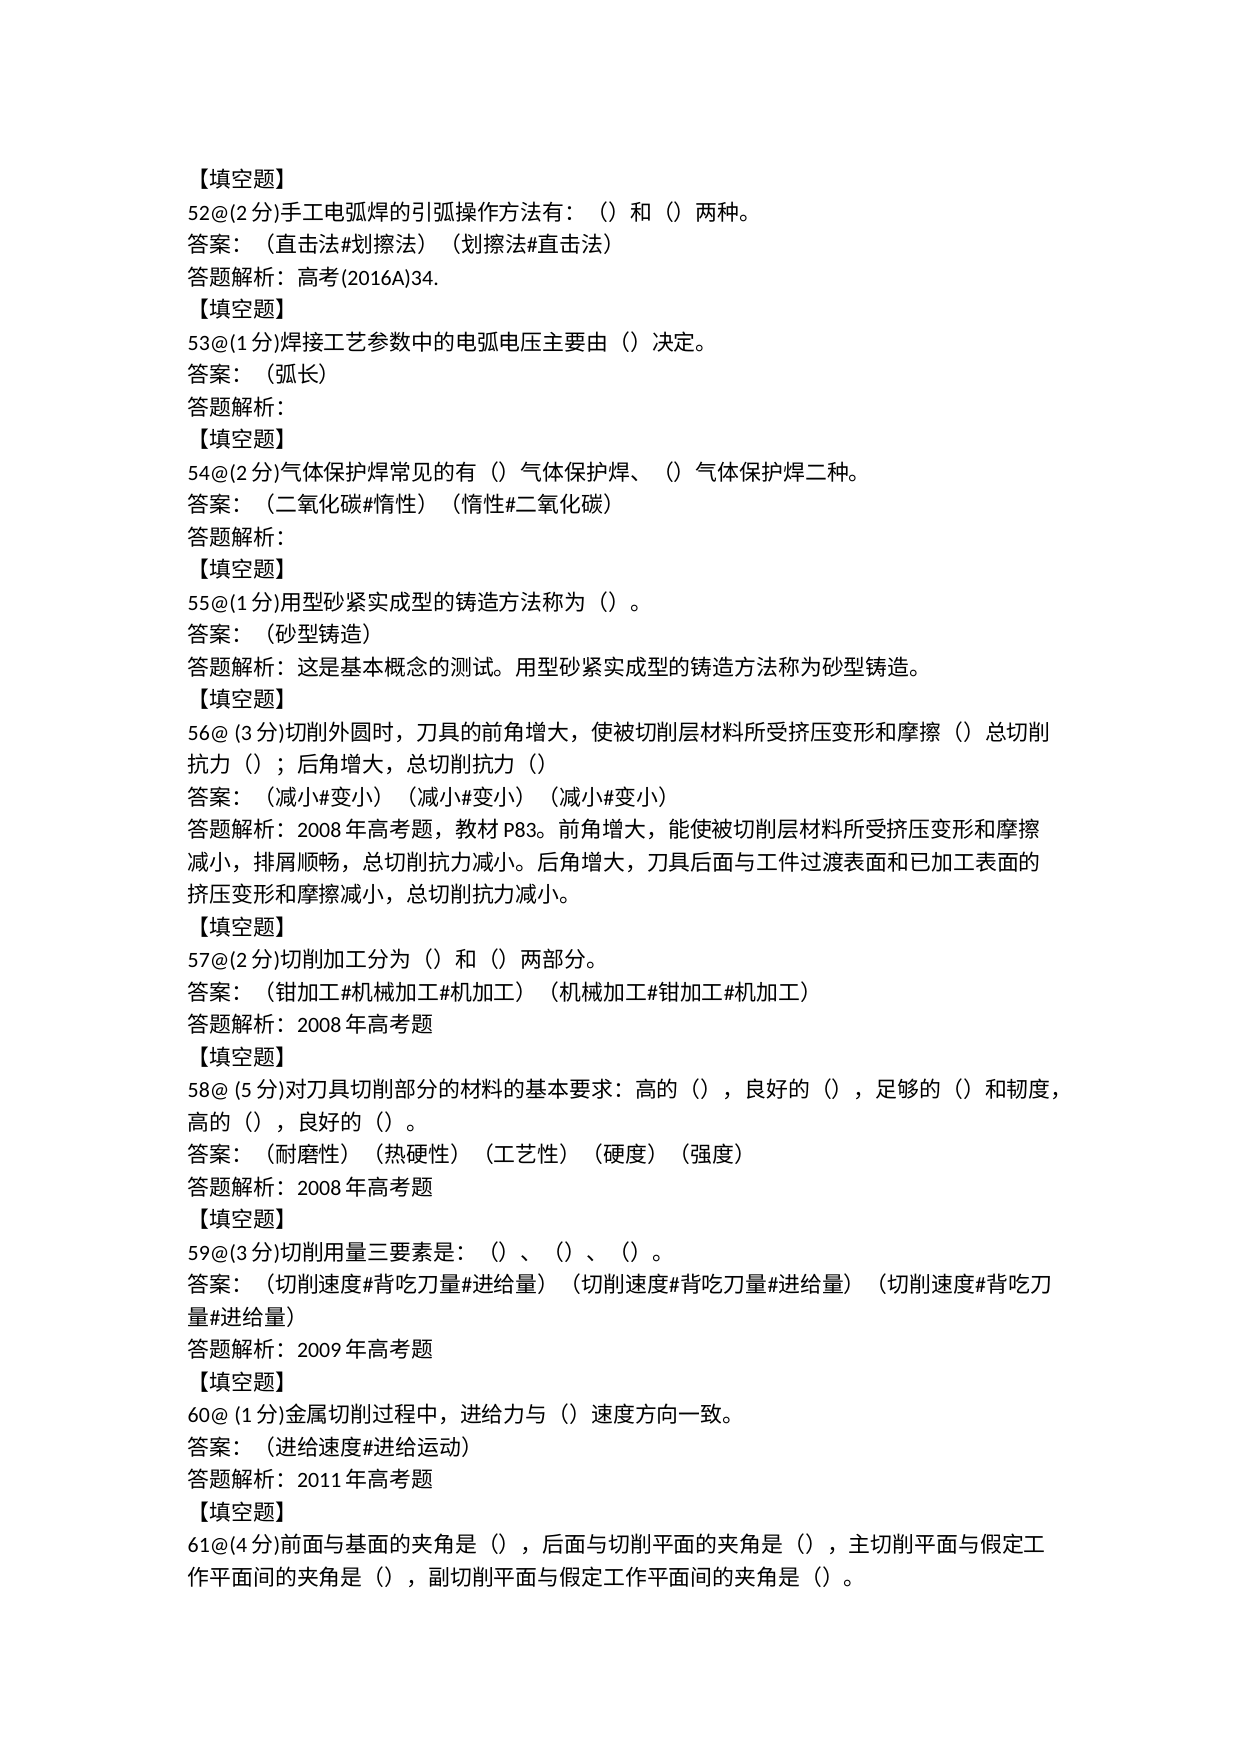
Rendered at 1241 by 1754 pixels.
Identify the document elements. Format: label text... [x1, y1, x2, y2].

text 60@ (1分)金属切削过程中，进给力与（）速度方向一致。 [187, 1397, 1053, 1429]
text 【填空题】 [187, 1039, 1053, 1072]
text 55@(1分)用型砂紧实成型的铸造方法称为（）。 [187, 584, 1053, 617]
text 答案：（减小#变小）（减小#变小）（减小#变小） 答题解析：2008年高考题，教材P83。前角增大，能使被切削层材料所受挤压变形和摩擦减小，排屑顺畅，总切削抗力减小。后角增大，刀具后面与工件过渡表面和已加工表面的挤压变形和摩擦减小，总切削抗力减小。 [187, 779, 1053, 909]
text 59@(3分)切削用量三要素是：（）、（）、（）。 [187, 1234, 1053, 1267]
text 57@(2分)切削加工分为（）和（）两部分。 [187, 942, 1053, 974]
text 53@(1分)焊接工艺参数中的电弧电压主要由（）决定。 [187, 324, 1053, 357]
text 52@(2分)手工电弧焊的引弧操作方法有：（）和（）两种。 [187, 194, 1053, 227]
text 58@ (5分)对刀具切削部分的材料的基本要求：高的（），良好的（），足够的（）和韧度，高的（），良好的（）。 [187, 1072, 1053, 1137]
text 【填空题】 [187, 292, 1053, 324]
text 【填空题】 [187, 552, 1053, 584]
text 56@ (3分)切削外圆时，刀具的前角增大，使被切削层材料所受挤压变形和摩擦（）总切削抗力（）；后角增大，总切削抗力（） [187, 714, 1053, 779]
text 61@(4分)前面与基面的夹角是（），后面与切削平面的夹角是（），主切削平面与假定工作平面间的夹角是（），副切削平面与假定工作平面间的夹角是（）。 [187, 1527, 1053, 1592]
text 【填空题】 [187, 1202, 1053, 1234]
text 【填空题】 [187, 682, 1053, 714]
text 【填空题】 [187, 162, 1053, 194]
text 答案：（弧长） 答题解析： [187, 357, 1053, 422]
text 答案：（钳加工#机械加工#机加工）（机械加工#钳加工#机加工） 答题解析：2008年高考题 [187, 974, 1053, 1039]
text 【填空题】 [187, 909, 1053, 942]
text 答案：（进给速度#进给运动） 答题解析：2011年高考题 [187, 1429, 1053, 1494]
text 答案：（二氧化碳#惰性）（惰性#二氧化碳） 答题解析： [187, 487, 1053, 552]
text 54@(2分)气体保护焊常见的有（）气体保护焊、（）气体保护焊二种。 [187, 454, 1053, 487]
text 答案：（耐磨性）（热硬性）（工艺性）（硬度）（强度） 答题解析：2008年高考题 [187, 1137, 1053, 1202]
text 【填空题】 [187, 422, 1053, 454]
text 【填空题】 [187, 1364, 1053, 1397]
text 答案：（切削速度#背吃刀量#进给量）（切削速度#背吃刀量#进给量）（切削速度#背吃刀量#进给量） 答题解析：2009年高考题 [187, 1267, 1053, 1364]
text 答案：（直击法#划擦法）（划擦法#直击法） 答题解析：高考(2016A)34. [187, 227, 1053, 292]
text 答案：（砂型铸造） 答题解析：这是基本概念的测试。用型砂紧实成型的铸造方法称为砂型铸造。 [187, 617, 1053, 682]
text 【填空题】 [187, 1494, 1053, 1527]
